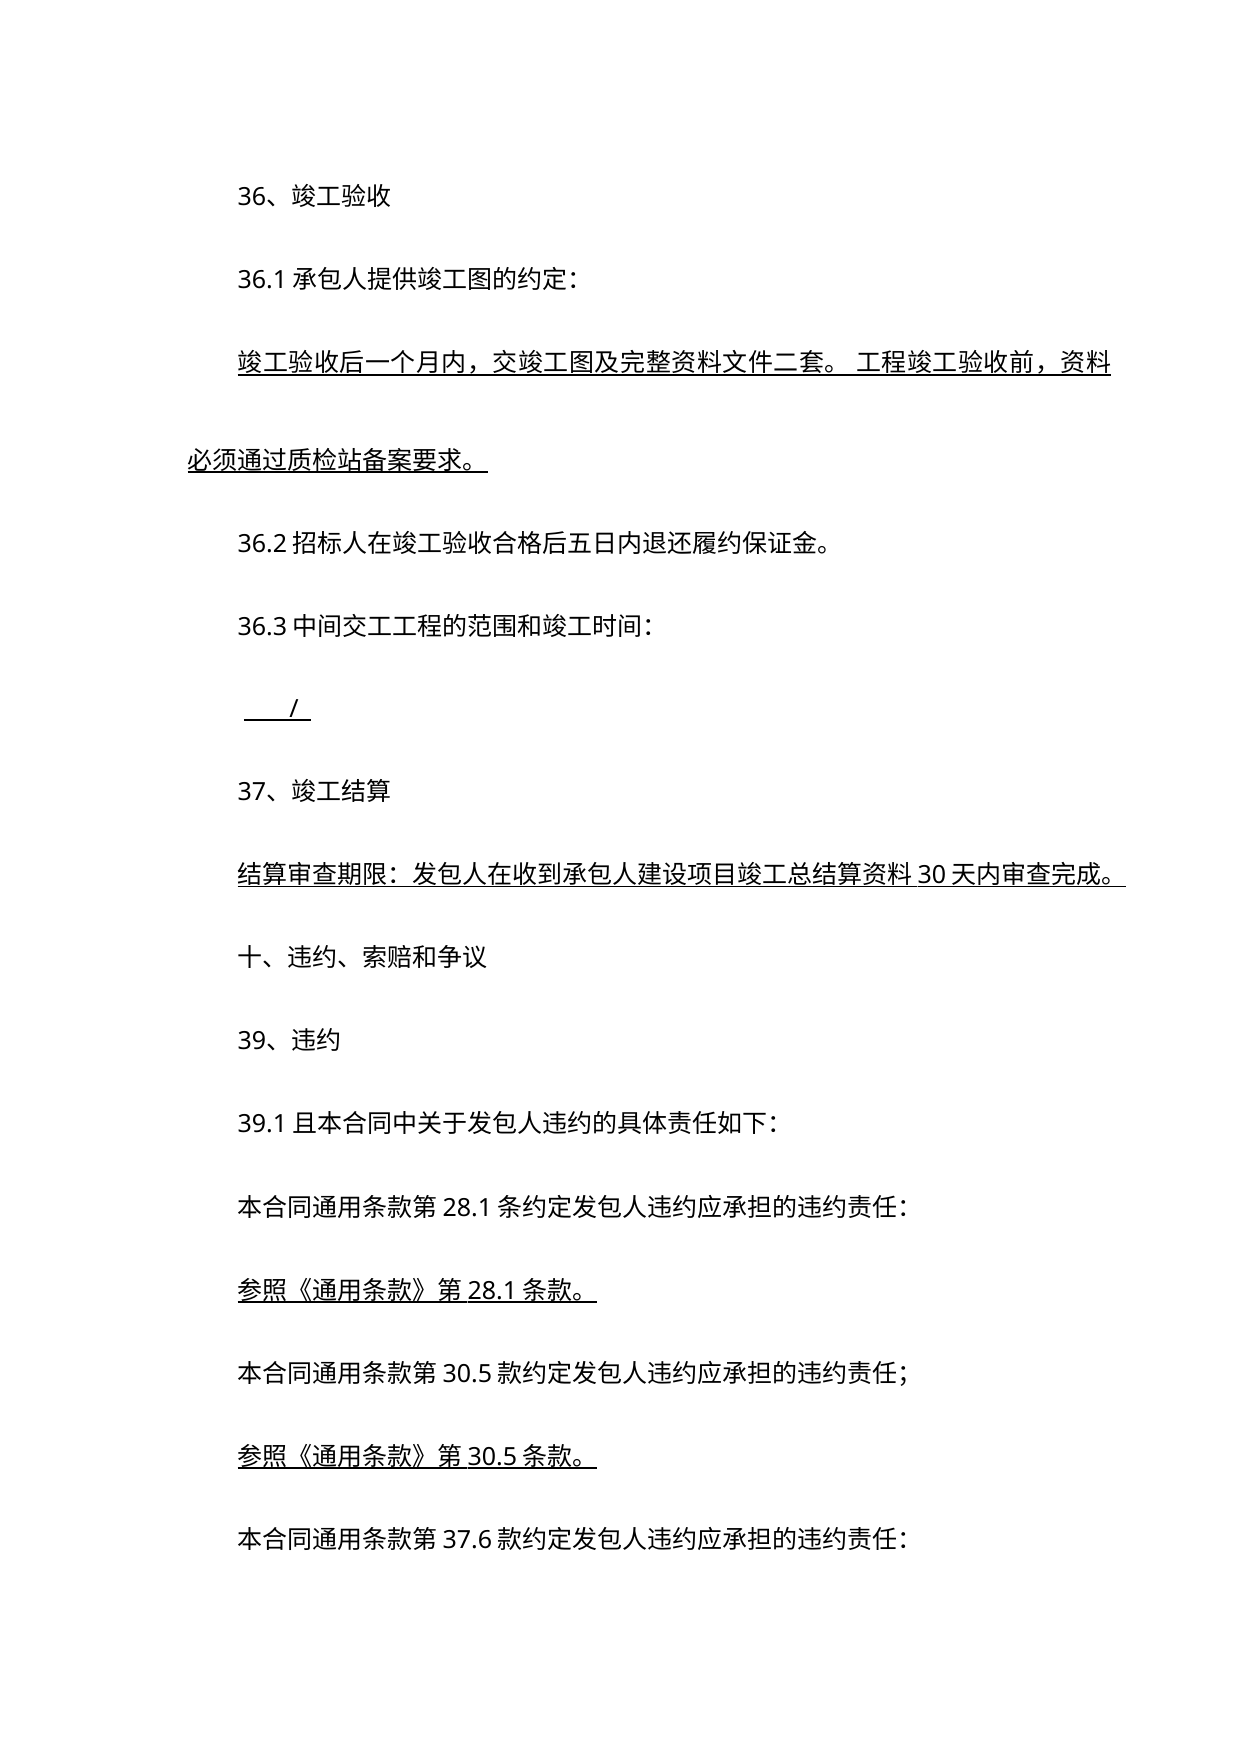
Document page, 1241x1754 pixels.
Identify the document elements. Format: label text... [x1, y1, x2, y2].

text 36、竣工验收 [187, 162, 1112, 227]
text 36.3中间交工工程的范围和竣工时间： [187, 592, 1112, 657]
text 39、违约 [187, 1006, 1112, 1071]
text 36.2招标人在竣工验收合格后五日内退还履约保证金。 [187, 509, 1112, 574]
text 39.1且本合同中关于发包人违约的具体责任如下： [187, 1089, 1112, 1154]
text 本合同通用条款第30.5款约定发包人违约应承担的违约责任； [187, 1339, 1112, 1404]
text 参照《通用条款》第30.5条款。 [187, 1422, 1112, 1487]
text 参照《通用条款》第28.1条款。 [187, 1256, 1112, 1321]
text 37、竣工结算 [187, 757, 1112, 822]
text 十、违约、索赔和争议 [187, 923, 1112, 988]
text 本合同通用条款第37.6款约定发包人违约应承担的违约责任： [187, 1505, 1112, 1570]
text 竣工验收后一个月内，交竣工图及完整资料文件二套。 工程竣工验收前，资料必须通过质检站备案要求。 [187, 328, 1112, 491]
text 本合同通用条款第28.1条约定发包人违约应承担的违约责任： [187, 1173, 1112, 1238]
text 结算审查期限：发包人在收到承包人建设项目竣工总结算资料30天内审查完成。 [187, 840, 1112, 905]
text / [187, 675, 1112, 740]
text 36.1承包人提供竣工图的约定： [187, 245, 1112, 310]
